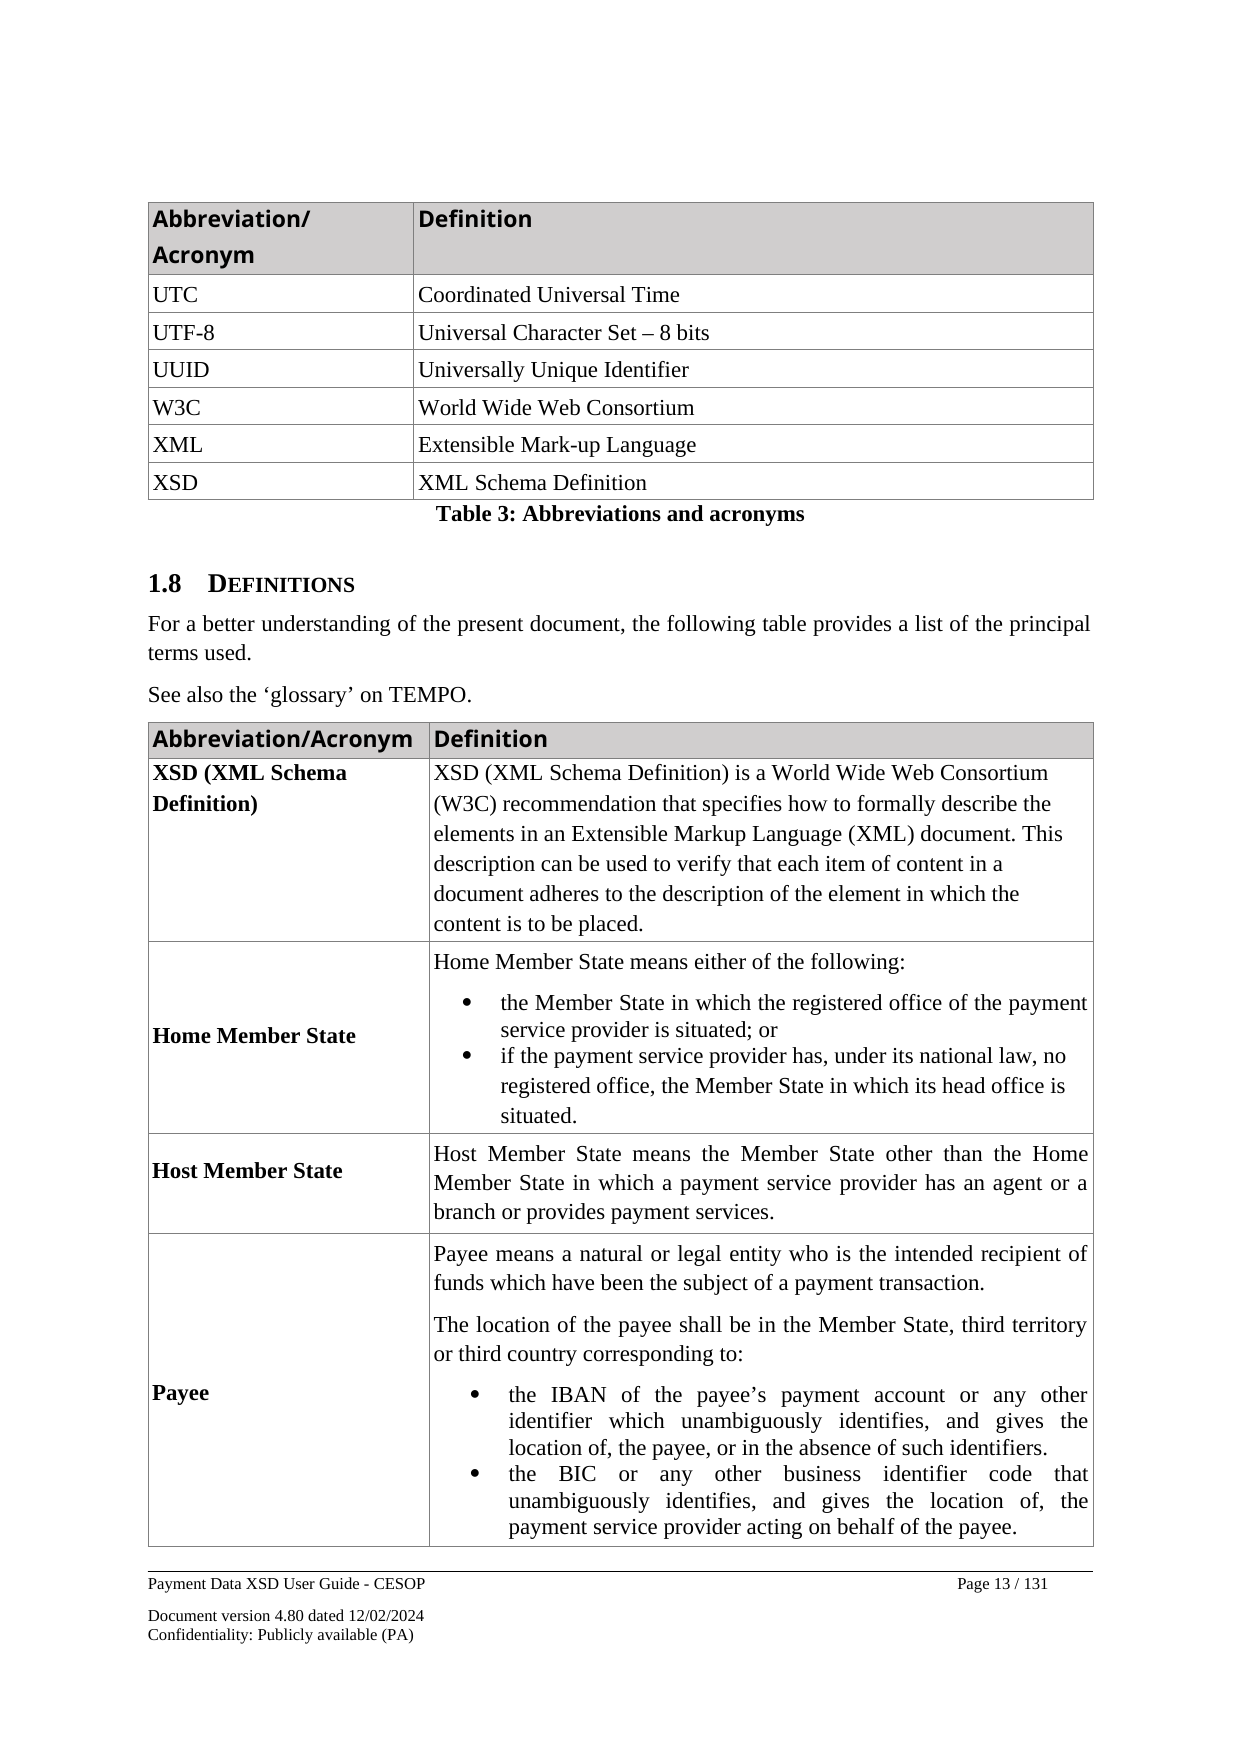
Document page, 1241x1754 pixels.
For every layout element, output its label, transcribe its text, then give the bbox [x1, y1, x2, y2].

table_cell Coordinated Universal Time [414, 275, 1093, 312]
table_cell Home Member State means either of the following: the Member State in which the registered office of the payment service provider is situated; or if the payment service provider has, under its national law, no registered office, the Member State in which its head office is situated. [430, 942, 1093, 1133]
table_header Definition [430, 723, 1093, 758]
text For a better understanding of the present document, the following table provides a list of the principal terms used. [148, 610, 1093, 666]
table_cell Extensible Mark-up Language [414, 425, 1093, 462]
text See also the ‘glossary’ on TEMPO. [148, 681, 1093, 707]
table_cell Payee means a natural or legal entity who is the intended recipient of funds which have been the subject of a payment transaction. The location of the payee shall be in the Member State, third territory or third country corresponding to: the IBAN of the payee’s payment account or any other identifier which unambiguously identifies, and gives the location of, the payee, or in the absence of such identifiers. the BIC or any other business identifier code that unambiguously identifies, and gives the location of, the payment service provider acting on behalf of the payee. [430, 1234, 1093, 1546]
table_cell XML [149, 425, 413, 462]
table_header Abbreviation/Acronym [149, 723, 429, 758]
table_cell World Wide Web Consortium [414, 388, 1093, 424]
table_cell XSD (XML Schema Definition) is a World Wide Web Consortium (W3C) recommendation that specifies how to formally describe the elements in an Extensible Markup Language (XML) document. This description can be used to verify that each item of content in a document adheres to the description of the element in which the content is to be placed. [430, 759, 1093, 941]
table_cell XSD [149, 463, 413, 499]
table_cell Host Member State [149, 1134, 429, 1233]
subtitle Definitions [148, 567, 1093, 598]
table_cell Universally Unique Identifier [414, 350, 1093, 387]
table_cell XSD (XML Schema Definition) [149, 759, 429, 941]
table_cell Payee [149, 1234, 429, 1546]
table_cell Home Member State [149, 942, 429, 1133]
table_cell W3C [149, 388, 413, 424]
table_header Abbreviation/Acronym [149, 203, 413, 274]
text Table 3: Abbreviations and acronyms [148, 500, 1093, 527]
table_cell Universal Character Set – 8 bits [414, 313, 1093, 349]
table_cell UTC [149, 275, 413, 312]
table_cell Host Member State means the Member State other than the Home Member State in which a payment service provider has an agent or a branch or provides payment services. [430, 1134, 1093, 1233]
table_cell UUID [149, 350, 413, 387]
table_cell UTF-8 [149, 313, 413, 349]
table_header Definition [414, 203, 1093, 274]
table_cell XML Schema Definition [414, 463, 1093, 499]
